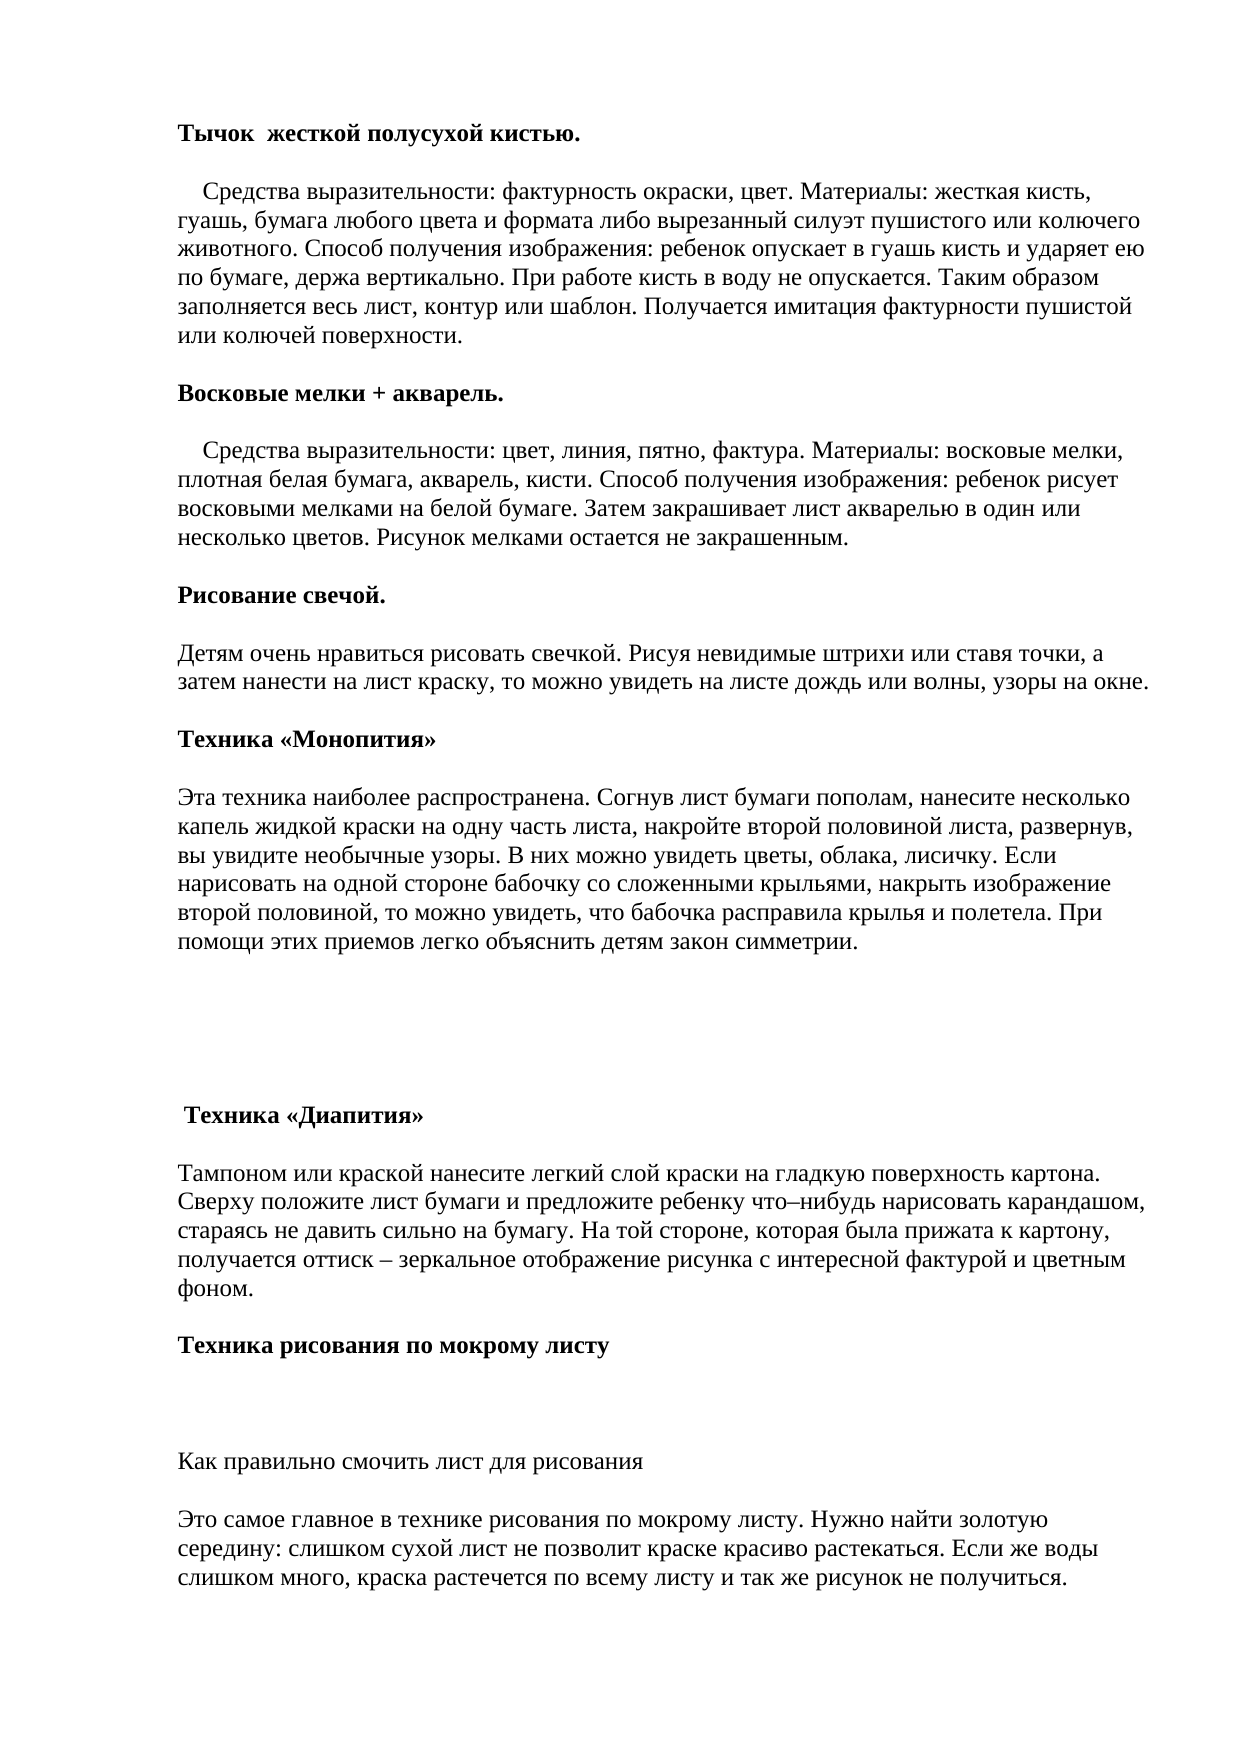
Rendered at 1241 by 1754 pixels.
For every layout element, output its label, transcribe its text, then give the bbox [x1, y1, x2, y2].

text Как правильно смочить лист для рисования [177, 1446, 1152, 1475]
text Это самое главное в технике рисования по мокрому листу. Нужно найти золотую середину: слишком сухой лист не позволит краске красиво растекаться. Если же воды слишком много, краска растечется по всему листу и так же рисунок не получиться. [177, 1504, 1152, 1591]
text Восковые мелки + акварель. [177, 378, 1152, 406]
text Техника рисования по мокрому листу [177, 1331, 1152, 1359]
text Средства выразительности: цвет, линия, пятно, фактура. Материалы: восковые мелки, плотная белая бумага, акварель, кисти. Способ получения изображения: ребенок рисует восковыми мелками на белой бумаге. Затем закрашивает лист акварелью в один или несколько цветов. Рисунок мелками остается не закрашенным. [177, 436, 1152, 551]
text Техника «Монопития» [177, 724, 1152, 753]
text Эта техника наиболее распространена. Согнув лист бумаги пополам, нанесите несколько капель жидкой краски на одну часть листа, накройте второй половиной листа, развернув, вы увидите необычные узоры. В них можно увидеть цветы, облака, лисичку. Если нарисовать на одной стороне бабочку со сложенными крыльями, накрыть изображение второй половиной, то можно увидеть, что бабочка расправила крылья и полетела. При помощи этих приемов легко объяснить детям закон симметрии. [177, 782, 1152, 955]
text Рисование свечой. [177, 580, 1152, 608]
text Детям очень нравиться рисовать свечкой. Рисуя невидимые штрихи или ставя точки, а затем нанести на лист краску, то можно увидеть на листе дождь или волны, узоры на окне. [177, 638, 1152, 695]
text Техника «Диапития» [177, 1100, 1152, 1128]
text Тычок жесткой полусухой кистью. [177, 118, 1152, 147]
text Средства выразительности: фактурность окраски, цвет. Материалы: жесткая кисть, гуашь, бумага любого цвета и формата либо вырезанный силуэт пушистого или колючего животного. Способ получения изображения: ребенок опускает в гуашь кисть и ударяет ею по бумаге, держа вертикально. При работе кисть в воду не опускается. Таким образом заполняется весь лист, контур или шаблон. Получается имитация фактурности пушистой или колючей поверхности. [177, 176, 1152, 348]
text Тампоном или краской нанесите легкий слой краски на гладкую поверхность картона. Сверху положите лист бумаги и предложите ребенку что–нибудь нарисовать карандашом, стараясь не давить сильно на бумагу. На той стороне, которая была прижата к картону, получается оттиск – зеркальное отображение рисунка с интересной фактурой и цветным фоном. [177, 1158, 1152, 1301]
